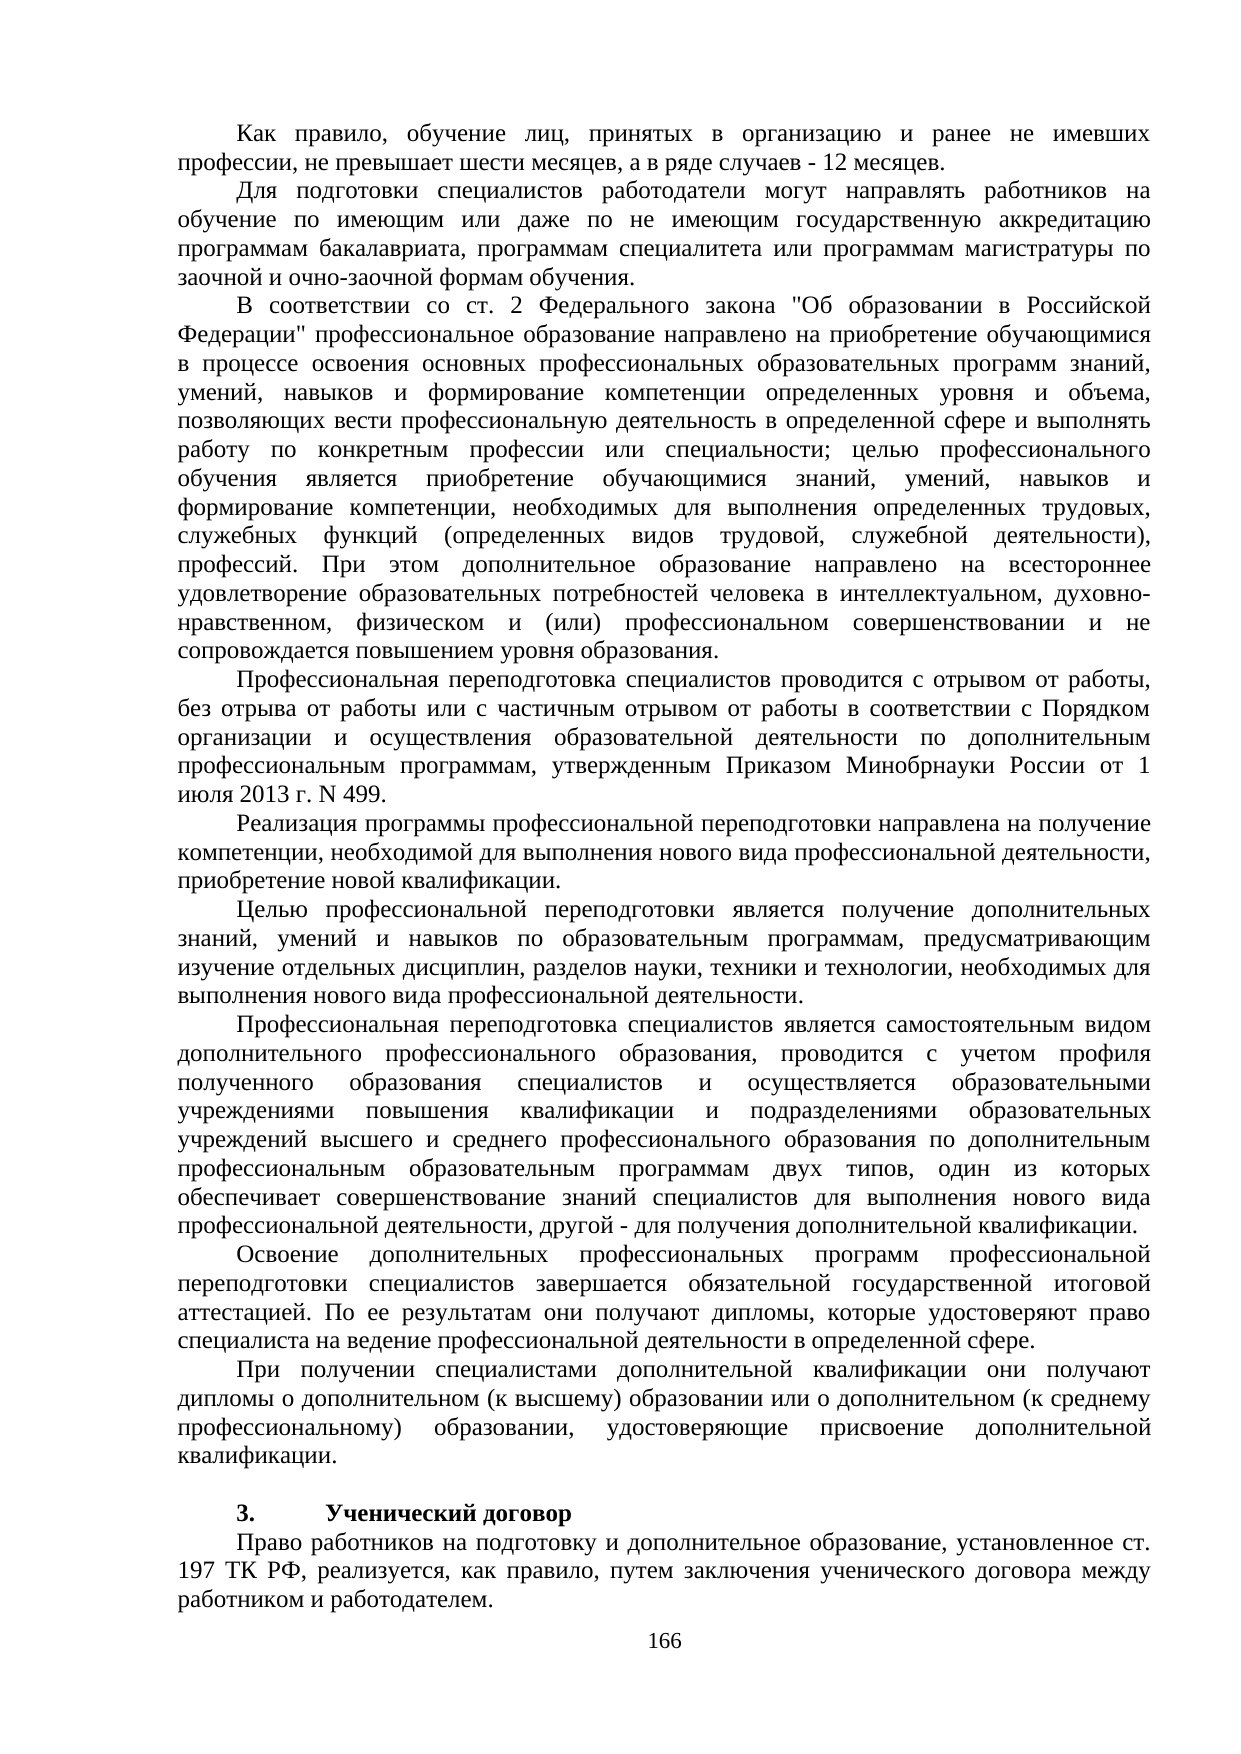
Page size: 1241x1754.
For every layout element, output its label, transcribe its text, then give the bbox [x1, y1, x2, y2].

text Профессиональная переподготовка специалистов проводится с отрывом от работы, без отрыва от работы или с частичным отрывом от работы в соответствии с Порядком организации и осуществления образовательной деятельности по дополнительным профессиональным программам, утвержденным Приказом Минобрнауки России от 1 июля 2013 г. N 499. [177, 664, 1152, 808]
text Целью профессиональной переподготовки является получение дополнительных знаний, умений и навыков по образовательным программам, предусматривающим изучение отдельных дисциплин, разделов науки, техники и технологии, необходимых для выполнения нового вида профессиональной деятельности. [177, 894, 1152, 1009]
text При получении специалистами дополнительной квалификации они получают дипломы о дополнительном (к высшему) образовании или о дополнительном (к среднему профессиональному) образовании, удостоверяющие присвоение дополнительной квалификации. [177, 1354, 1152, 1469]
list Ученический договор [177, 1498, 1152, 1527]
text Реализация программы профессиональной переподготовки направлена на получение компетенции, необходимой для выполнения нового вида профессиональной деятельности, приобретение новой квалификации. [177, 808, 1152, 894]
text Право работников на подготовку и дополнительное образование, установленное ст. 197 ТК РФ, реализуется, как правило, путем заключения ученического договора между работником и работодателем. [177, 1527, 1152, 1613]
text Как правило, обучение лиц, принятых в организацию и ранее не имевших профессии, не превышает шести месяцев, а в ряде случаев - 12 месяцев. [177, 118, 1152, 176]
text В соответствии со ст. 2 Федерального закона "Об образовании в Российской Федерации" профессиональное образование направлено на приобретение обучающимися в процессе освоения основных профессиональных образовательных программ знаний, умений, навыков и формирование компетенции определенных уровня и объема, позволяющих вести профессиональную деятельность в определенной сфере и выполнять работу по конкретным профессии или специальности; целью профессионального обучения является приобретение обучающимися знаний, умений, навыков и формирование компетенции, необходимых для выполнения определенных трудовых, служебных функций (определенных видов трудовой, служебной деятельности), профессий. При этом дополнительное образование направлено на всестороннее удовлетворение образовательных потребностей человека в интеллектуальном, духовно-нравственном, физическом и (или) профессиональном совершенствовании и не сопровождается повышением уровня образования. [177, 291, 1152, 664]
text Профессиональная переподготовка специалистов является самостоятельным видом дополнительного профессионального образования, проводится с учетом профиля полученного образования специалистов и осуществляется образовательными учреждениями повышения квалификации и подразделениями образовательных учреждений высшего и среднего профессионального образования по дополнительным профессиональным образовательным программам двух типов, один из которых обеспечивает совершенствование знаний специалистов для выполнения нового вида профессиональной деятельности, другой - для получения дополнительной квалификации. [177, 1009, 1152, 1239]
text Освоение дополнительных профессиональных программ профессиональной переподготовки специалистов завершается обязательной государственной итоговой аттестацией. По ее результатам они получают дипломы, которые удостоверяют право специалиста на ведение профессиональной деятельности в определенной сфере. [177, 1239, 1152, 1354]
text Для подготовки специалистов работодатели могут направлять работников на обучение по имеющим или даже по не имеющим государственную аккредитацию программам бакалавриата, программам специалитета или программам магистратуры по заочной и очно-заочной формам обучения. [177, 176, 1152, 291]
